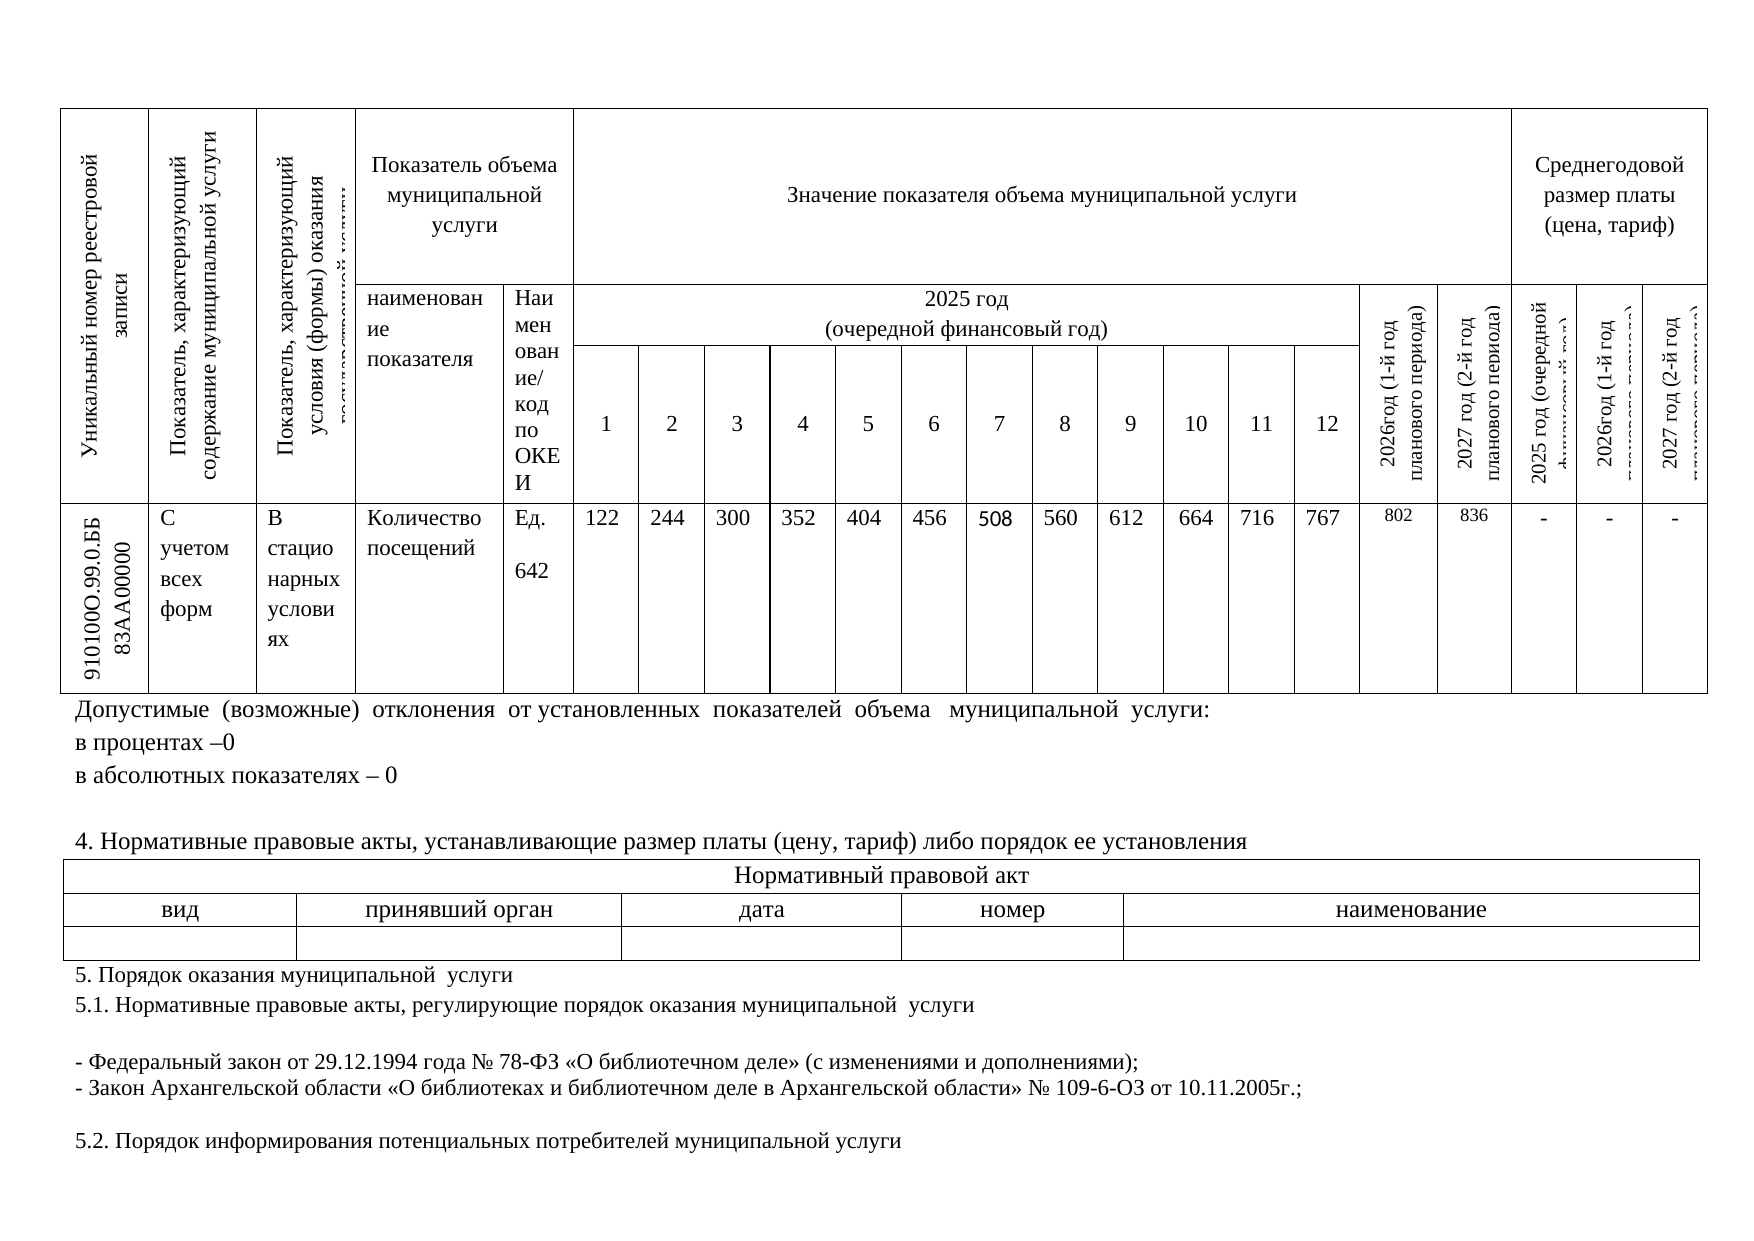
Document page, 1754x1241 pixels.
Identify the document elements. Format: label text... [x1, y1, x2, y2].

table_cell - [1512, 504, 1576, 693]
table_header Значение показателя объема муниципальной услуги [574, 109, 1511, 283]
table_cell 1 [574, 346, 638, 503]
table_cell 612 [1098, 504, 1163, 693]
table_cell номер [902, 894, 1123, 926]
table_cell Ед. 642 [504, 504, 573, 693]
table_cell 2025 год (очередной финансовый год) [574, 285, 1359, 345]
table_header Показатель, характеризующий условия (формы) оказания государственной услуги [257, 109, 355, 503]
table_cell 2 [639, 346, 704, 503]
table_cell 664 [1164, 504, 1228, 693]
table_header Среднегодовой размер платы (цена, тариф) [1512, 109, 1707, 283]
text 5.2. Порядок информирования потенциальных потребителей муниципальной услуги [75, 1127, 1679, 1153]
table_header Нормативный правовой акт [64, 860, 1699, 893]
table_cell 2027 год (2-й год планового периода) [1438, 285, 1511, 503]
table_cell 6 [902, 346, 966, 503]
table_cell 122 [574, 504, 638, 693]
table_header Показатель, характеризующий содержание муниципальной услуги [149, 109, 256, 503]
table_cell 404 [836, 504, 901, 693]
text Допустимые (возможные) отклонения от установленных показателей объема муниципальной услуги: [75, 694, 1679, 723]
table_cell - [1577, 504, 1642, 693]
table_cell [64, 927, 296, 960]
table_cell 352 [771, 504, 835, 693]
table_cell 9 [1098, 346, 1163, 503]
table_cell - [1643, 504, 1707, 693]
table_cell 836 [1438, 504, 1511, 693]
table_cell 2025 год (очередной финансовый год) [1512, 285, 1576, 503]
table_cell 244 [639, 504, 704, 693]
table_cell 11 [1229, 346, 1294, 503]
table_cell 5 [836, 346, 901, 503]
table_header Уникальный номер реестровой записи [61, 109, 148, 503]
table_cell 12 [1295, 346, 1359, 503]
table_cell 10 [1164, 346, 1228, 503]
table_cell 7 [967, 346, 1032, 503]
table_cell 300 [705, 504, 769, 693]
table_cell [1124, 927, 1699, 960]
table_cell дата [622, 894, 901, 926]
text в абсолютных показателях – 0 [75, 760, 1679, 789]
table_cell принявший орган [297, 894, 621, 926]
text 5.1. Нормативные правовые акты, регулирующие порядок оказания муниципальной услуги [75, 992, 1679, 1018]
text 5. Порядок оказания муниципальной услуги [75, 961, 1679, 988]
table_cell 2026год (1-й год планового периода) [1360, 285, 1437, 503]
table_cell 3 [705, 346, 769, 503]
table_cell [297, 927, 621, 960]
table_cell 4 [771, 346, 835, 503]
text - Федеральный закон от 29.12.1994 года № 78-ФЗ «О библиотечном деле» (с изменениями и дополнениями); - Закон Архангельской области «О библиотеках и библиотечном деле в Архангельской области» № 109-6-ОЗ от 10.11.2005г.; [75, 1022, 1679, 1101]
table_cell 716 [1229, 504, 1294, 693]
table_cell 2026год (1-й год планового периода) [1577, 285, 1642, 503]
table_cell 8 [1033, 346, 1097, 503]
table_cell 802 [1360, 504, 1437, 693]
table_cell вид [64, 894, 296, 926]
table_cell 910100О.99.0.ББ83АА00000 [61, 504, 148, 693]
text в процентах –0 [75, 727, 1679, 756]
table_cell наименование показателя [356, 285, 503, 503]
table_cell В стационарных условиях [257, 504, 355, 693]
table_cell Наименование/код по ОКЕИ [504, 285, 573, 503]
table_cell 2027 год (2-й год планового периода) [1643, 285, 1707, 503]
table_cell Количество посещений [356, 504, 503, 693]
table_cell [622, 927, 901, 960]
text 4. Нормативные правовые акты, устанавливающие размер платы (цену, тариф) либо порядок ее установления [75, 826, 1679, 855]
table_cell 456 [902, 504, 966, 693]
table_header Показатель объема муниципальной услуги [356, 109, 573, 283]
table_cell С учетом всех форм [149, 504, 256, 693]
table_cell 767 [1295, 504, 1359, 693]
table_cell [902, 927, 1123, 960]
table_cell наименование [1124, 894, 1699, 926]
table_cell 508 [967, 504, 1032, 693]
table_cell 560 [1033, 504, 1097, 693]
